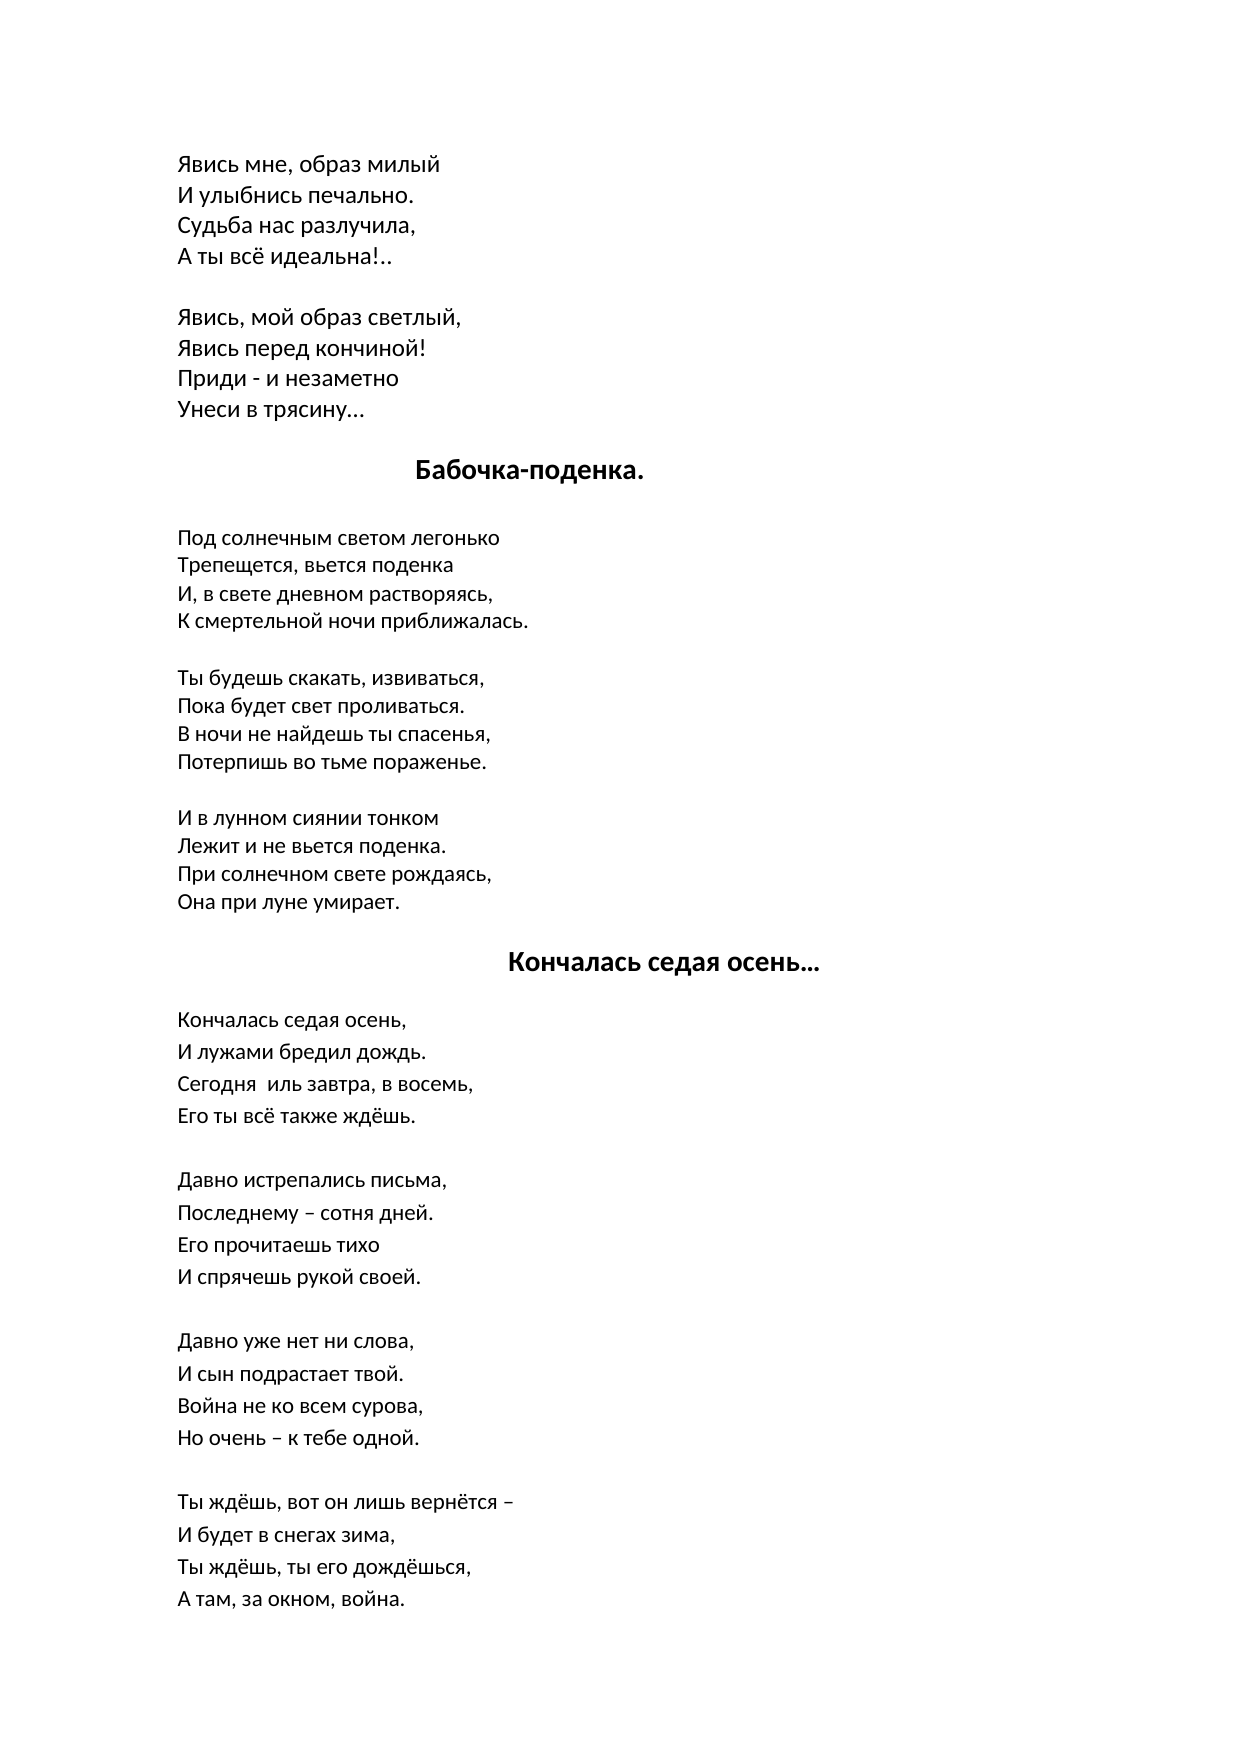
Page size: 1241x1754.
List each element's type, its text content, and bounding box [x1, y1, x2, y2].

text Судьба нас разлучила, [177, 210, 1152, 240]
text Война не ко всем сурова, [177, 1391, 1152, 1419]
text И сын подрастает твой. [177, 1359, 1152, 1387]
text И в лунном сиянии тонком [177, 803, 1152, 831]
text Его прочитаешь тихо [177, 1230, 1152, 1258]
text Потерпишь во тьме пораженье. [177, 747, 1152, 775]
text А ты всё идеальна!.. [177, 240, 1152, 271]
text Явись перед кончиной! [177, 332, 1152, 362]
text Сегодня иль завтра, в восемь, [177, 1069, 1152, 1097]
text Трепещется, вьется поденка [177, 551, 1152, 579]
text В ночи не найдешь ты спасенья, [177, 719, 1152, 747]
text Под солнечным светом легонько [177, 523, 1152, 551]
text Бабочка-поденка. [177, 451, 1152, 487]
text И будет в снегах зима, [177, 1520, 1152, 1548]
text Унеси в трясину… [177, 393, 1152, 423]
text И улыбнись печально. [177, 179, 1152, 210]
text И спрячешь рукой своей. [177, 1262, 1152, 1290]
text Ты ждёшь, вот он лишь вернётся – [177, 1487, 1152, 1516]
text Явись, мой образ светлый, [177, 301, 1152, 332]
text Ты будешь скакать, извиваться, [177, 663, 1152, 691]
text И, в свете дневном растворяясь, [177, 579, 1152, 607]
text Его ты всё также ждёшь. [177, 1101, 1152, 1129]
text При солнечном свете рождаясь, [177, 859, 1152, 887]
text Явись мне, образ милый [177, 149, 1152, 179]
text А там, за окном, война. [177, 1584, 1152, 1612]
text К смертельной ночи приближалась. [177, 607, 1152, 635]
text Кончалась седая осень, [177, 1005, 1152, 1033]
text Последнему – сотня дней. [177, 1198, 1152, 1226]
text Но очень – к тебе одной. [177, 1423, 1152, 1451]
text Ты ждёшь, ты его дождёшься, [177, 1552, 1152, 1580]
text Давно истрепались письма, [177, 1166, 1152, 1194]
text Пока будет свет проливаться. [177, 691, 1152, 719]
text Кончалась седая осень… [177, 943, 1152, 978]
text Давно уже нет ни слова, [177, 1327, 1152, 1354]
text Приди - и незаметно [177, 362, 1152, 393]
text Она при луне умирает. [177, 887, 1152, 915]
text И лужами бредил дождь. [177, 1037, 1152, 1065]
text Лежит и не вьется поденка. [177, 831, 1152, 859]
